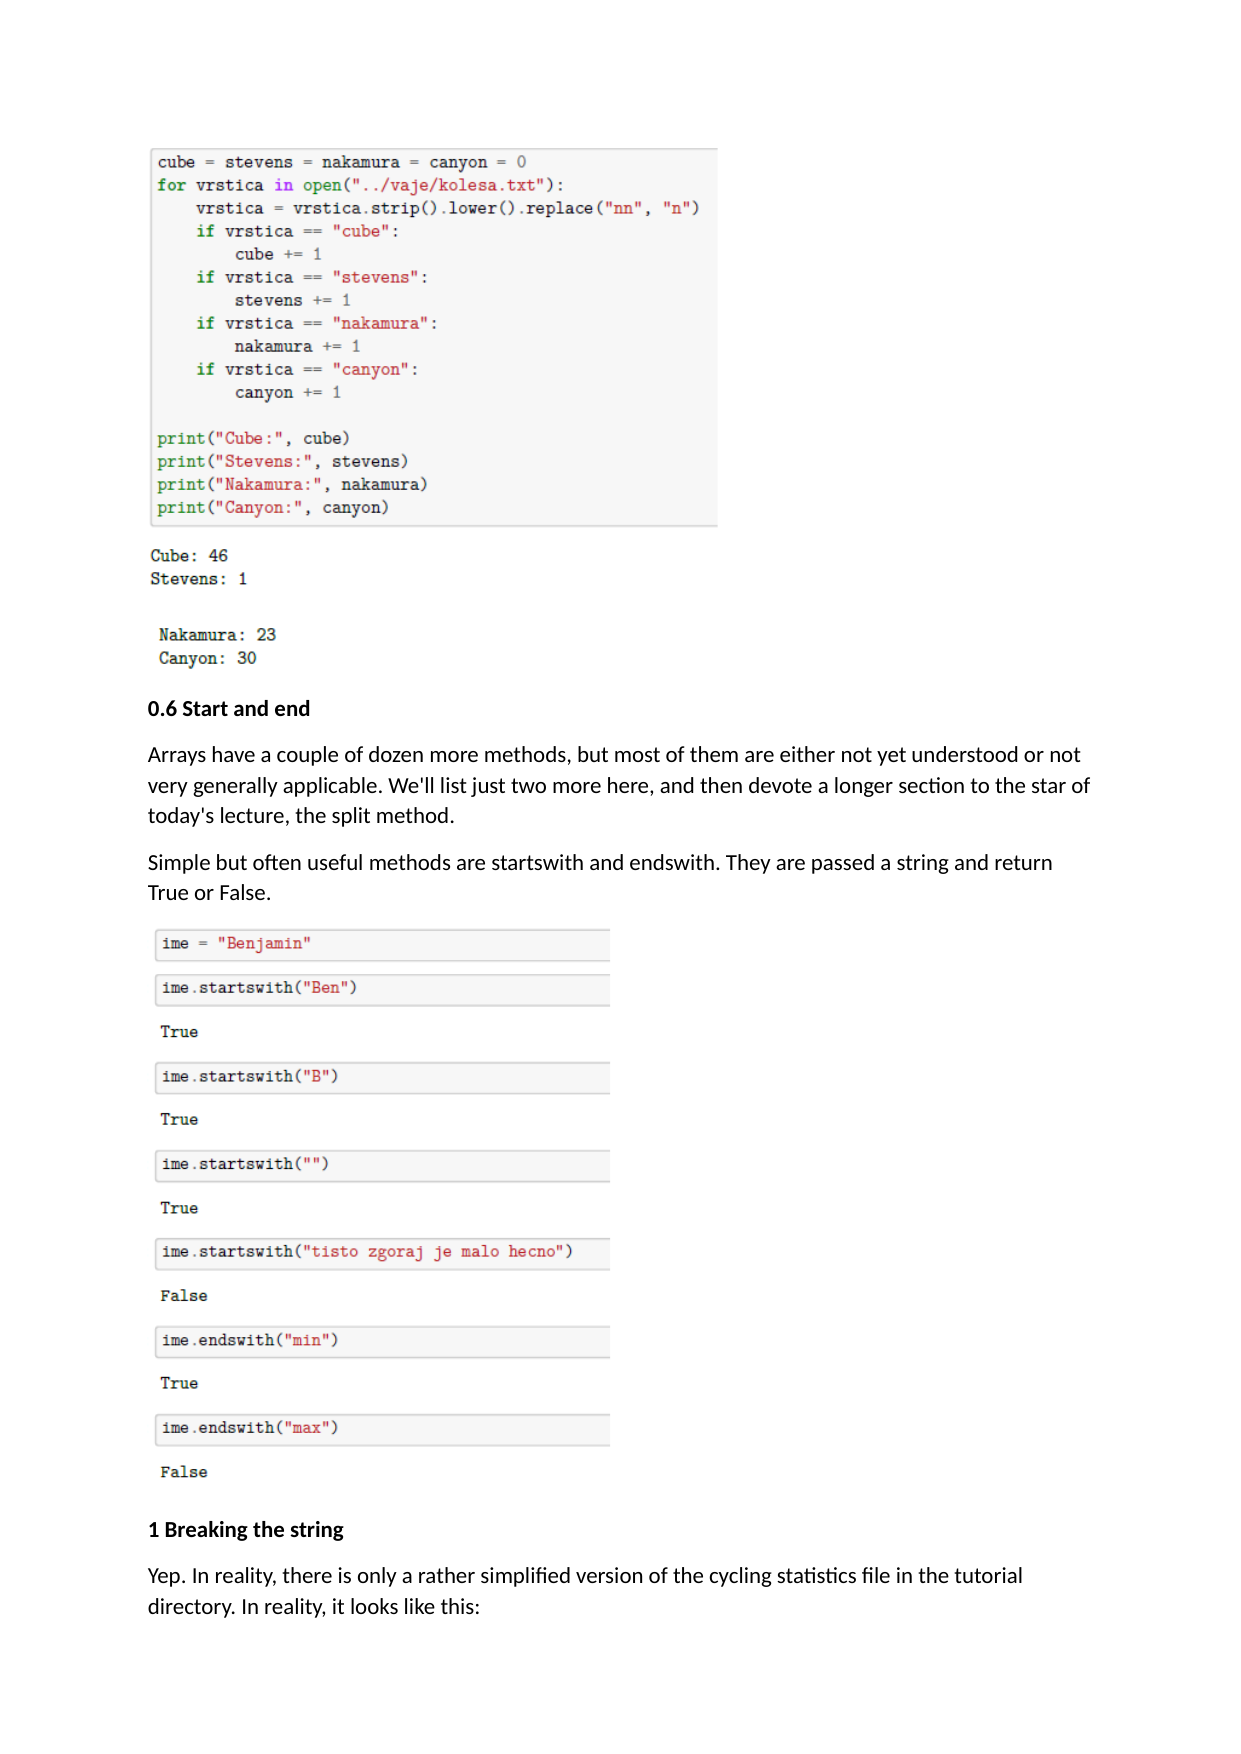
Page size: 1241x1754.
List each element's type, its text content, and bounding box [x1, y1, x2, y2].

picture [147, 925, 611, 1496]
text 0.6 Start and end [148, 694, 1093, 722]
text Arrays have a couple of dozen more methods, but most of them are either not yet understood or not very generally applicable. We'll list just two more here, and then devote a longer section to the star of today's lecture, the split method. [148, 741, 1093, 829]
text Simple but often useful methods are startswith and endswith. They are passed a string and return True or False. [148, 848, 1093, 906]
text Yep. In reality, there is only a rather simplified version of the cycling statistics file in the tutorial directory. In reality, it looks like this: [148, 1562, 1093, 1620]
picture [147, 147, 718, 599]
text 1 Breaking the string [148, 1515, 1093, 1543]
picture [147, 617, 283, 675]
